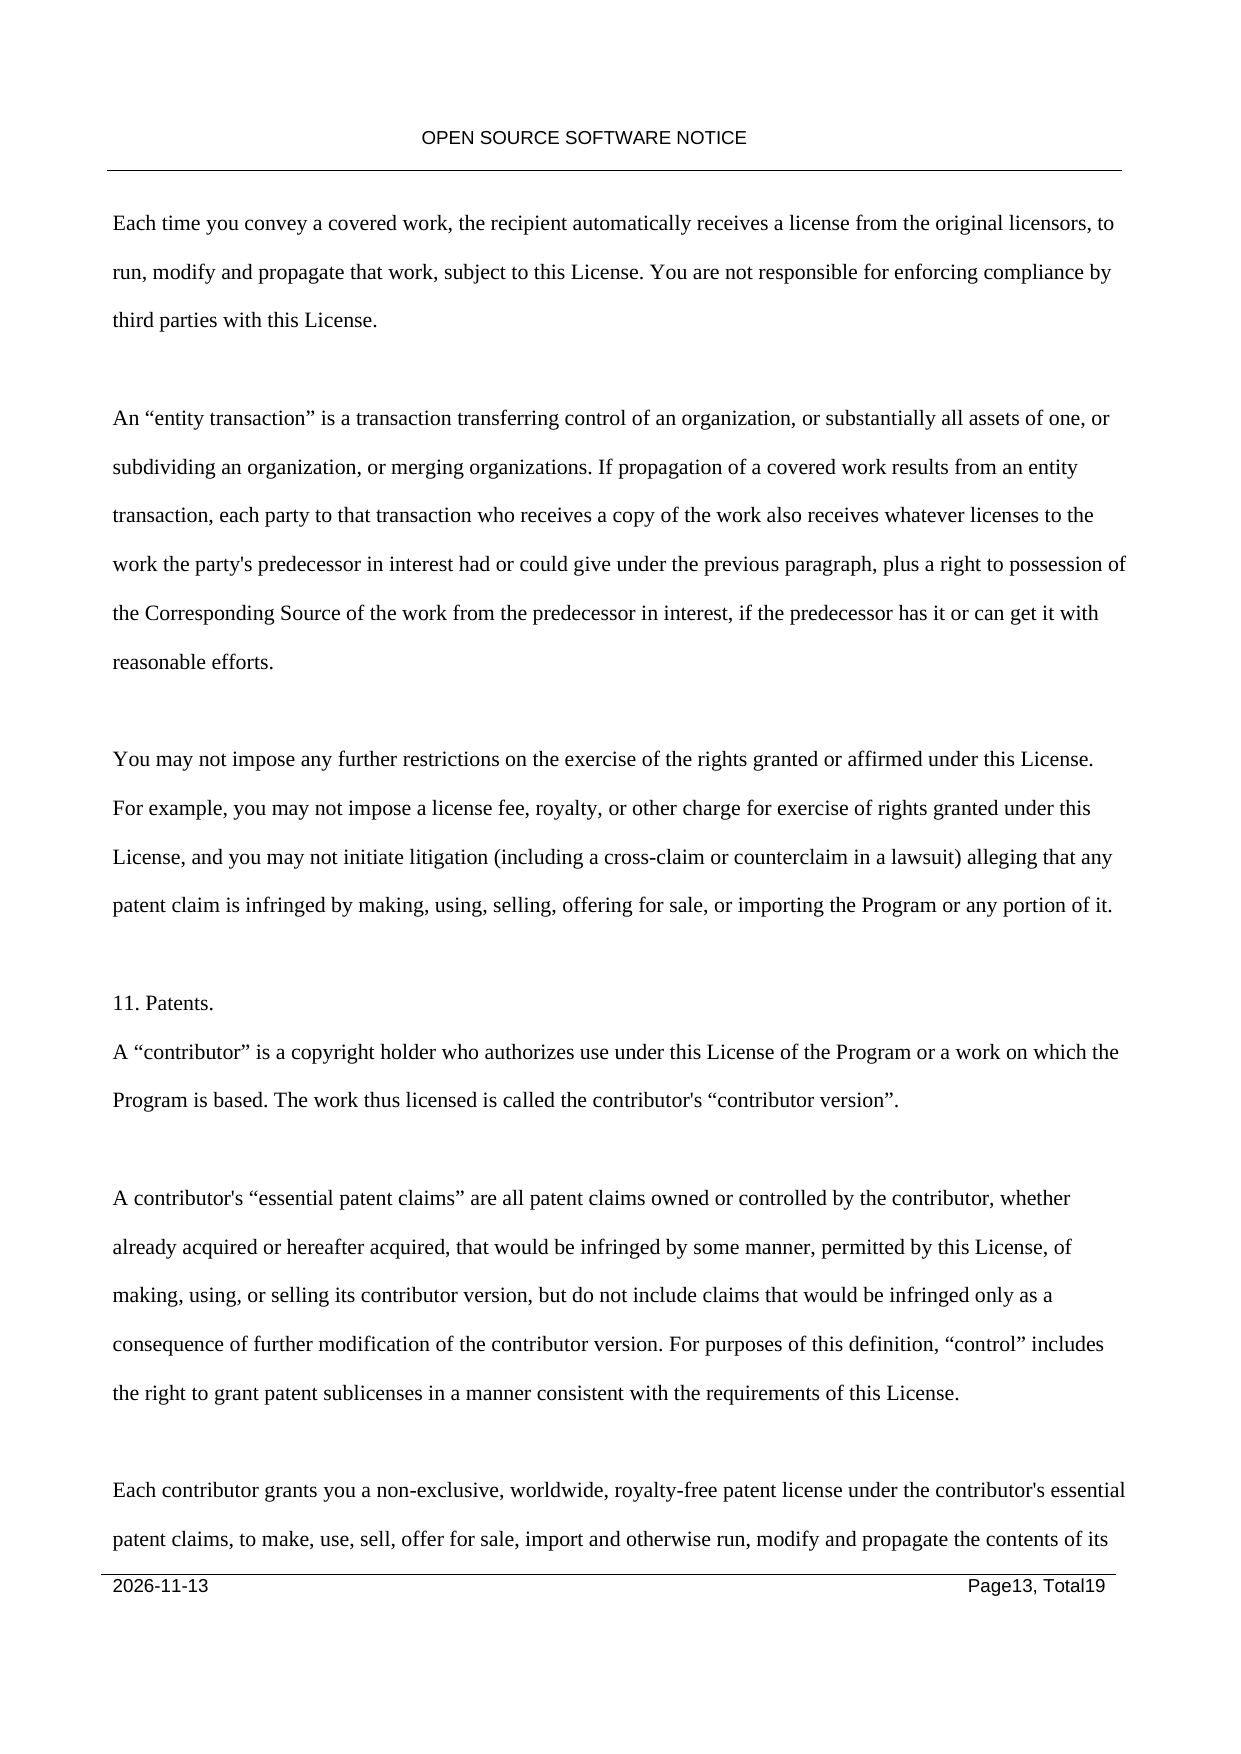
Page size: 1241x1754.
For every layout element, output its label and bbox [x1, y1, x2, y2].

text [112, 206, 1128, 1555]
